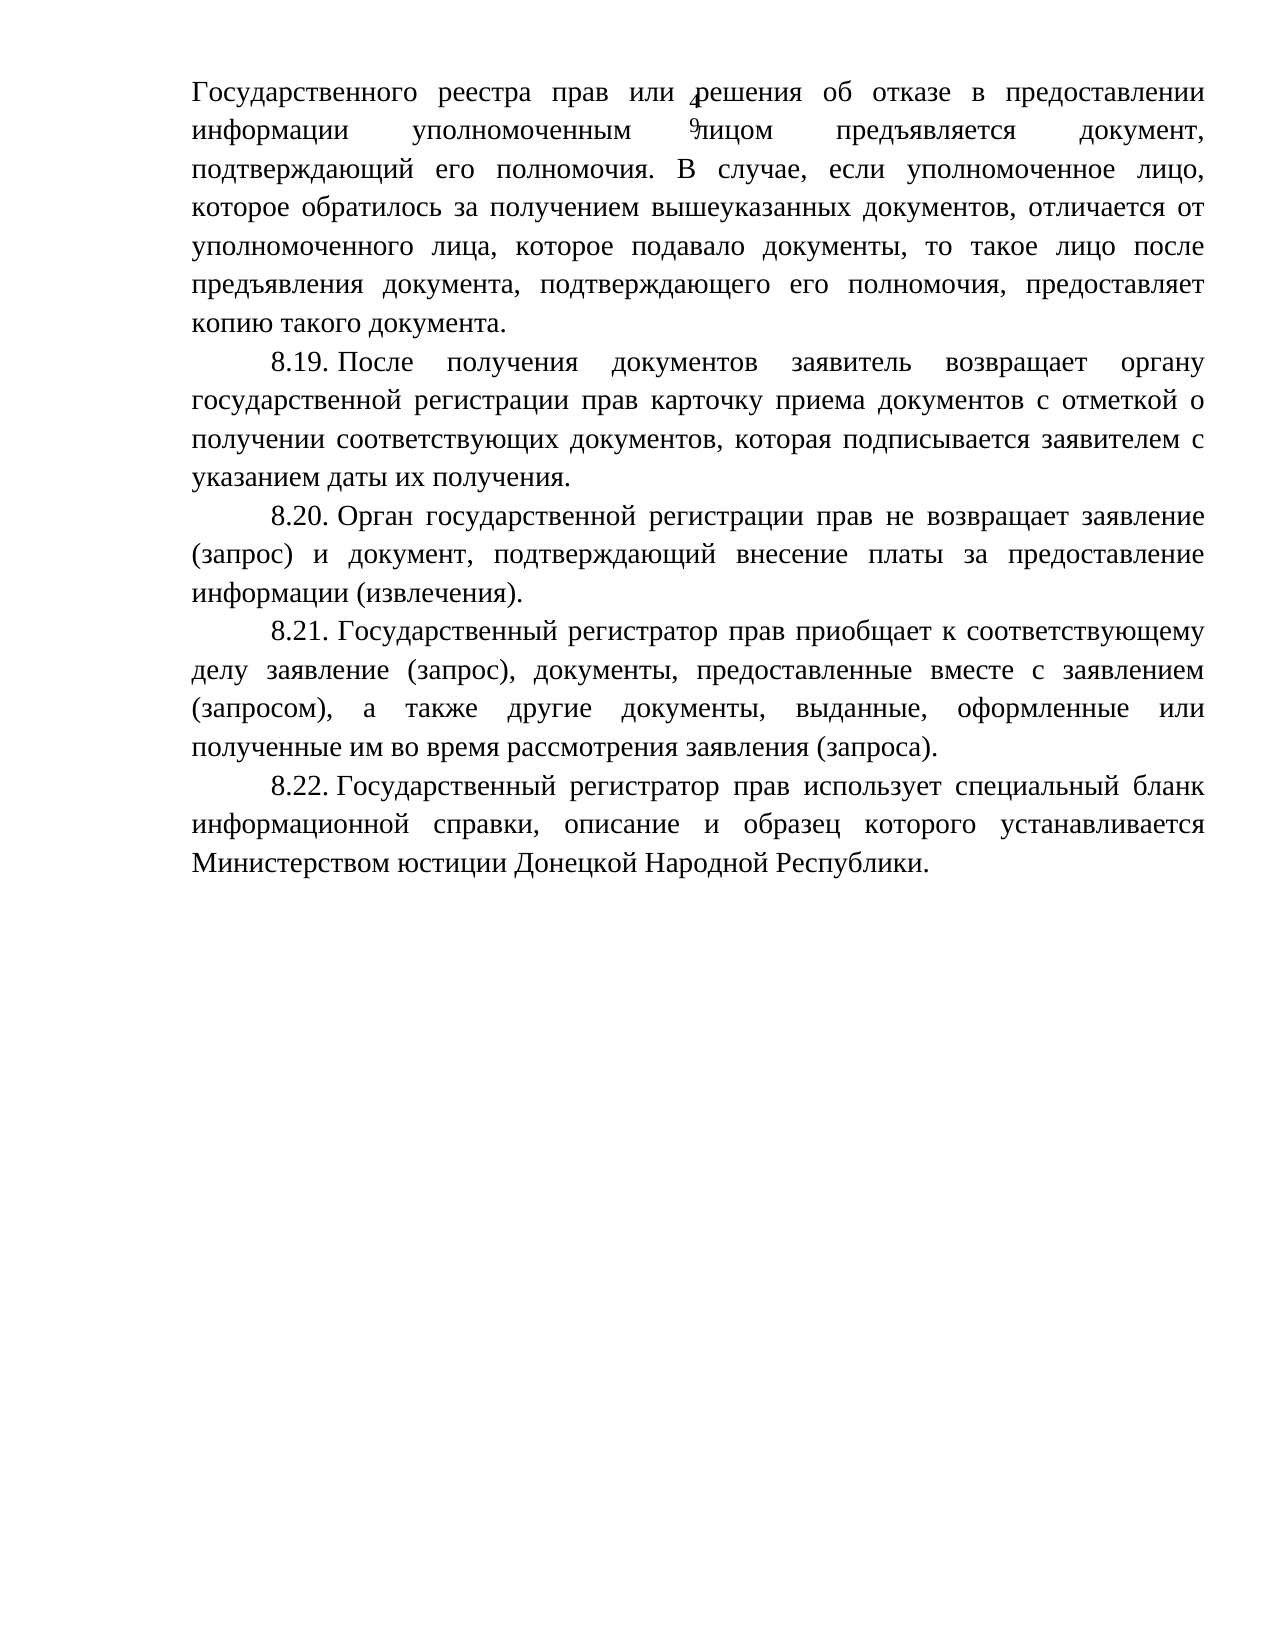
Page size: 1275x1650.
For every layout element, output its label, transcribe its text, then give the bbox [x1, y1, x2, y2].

list Государственный регистратор прав использует специальный бланк информационной справки, описание и образец которого устанавливается Министерством юстиции Донецкой Народной Республики. [191, 768, 1205, 878]
list Государственный регистратор прав приобщает к соответствующему делу заявление (запрос), документы, предоставленные вместе с заявлением (запросом), а также другие документы, выданные, оформленные или полученные им во время рассмотрения заявления (запроса). [191, 613, 1205, 763]
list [191, 74, 1205, 339]
list Орган государственной регистрации прав не возвращает заявление (запрос) и документ, подтверждающий внесение платы за предоставление информации (извлечения). [191, 498, 1205, 608]
list После получения документов заявитель возвращает органу государственной регистрации прав карточку приема документов с отметкой о получении соответствующих документов, которая подписывается заявителем с указанием даты их получения. [191, 344, 1205, 493]
